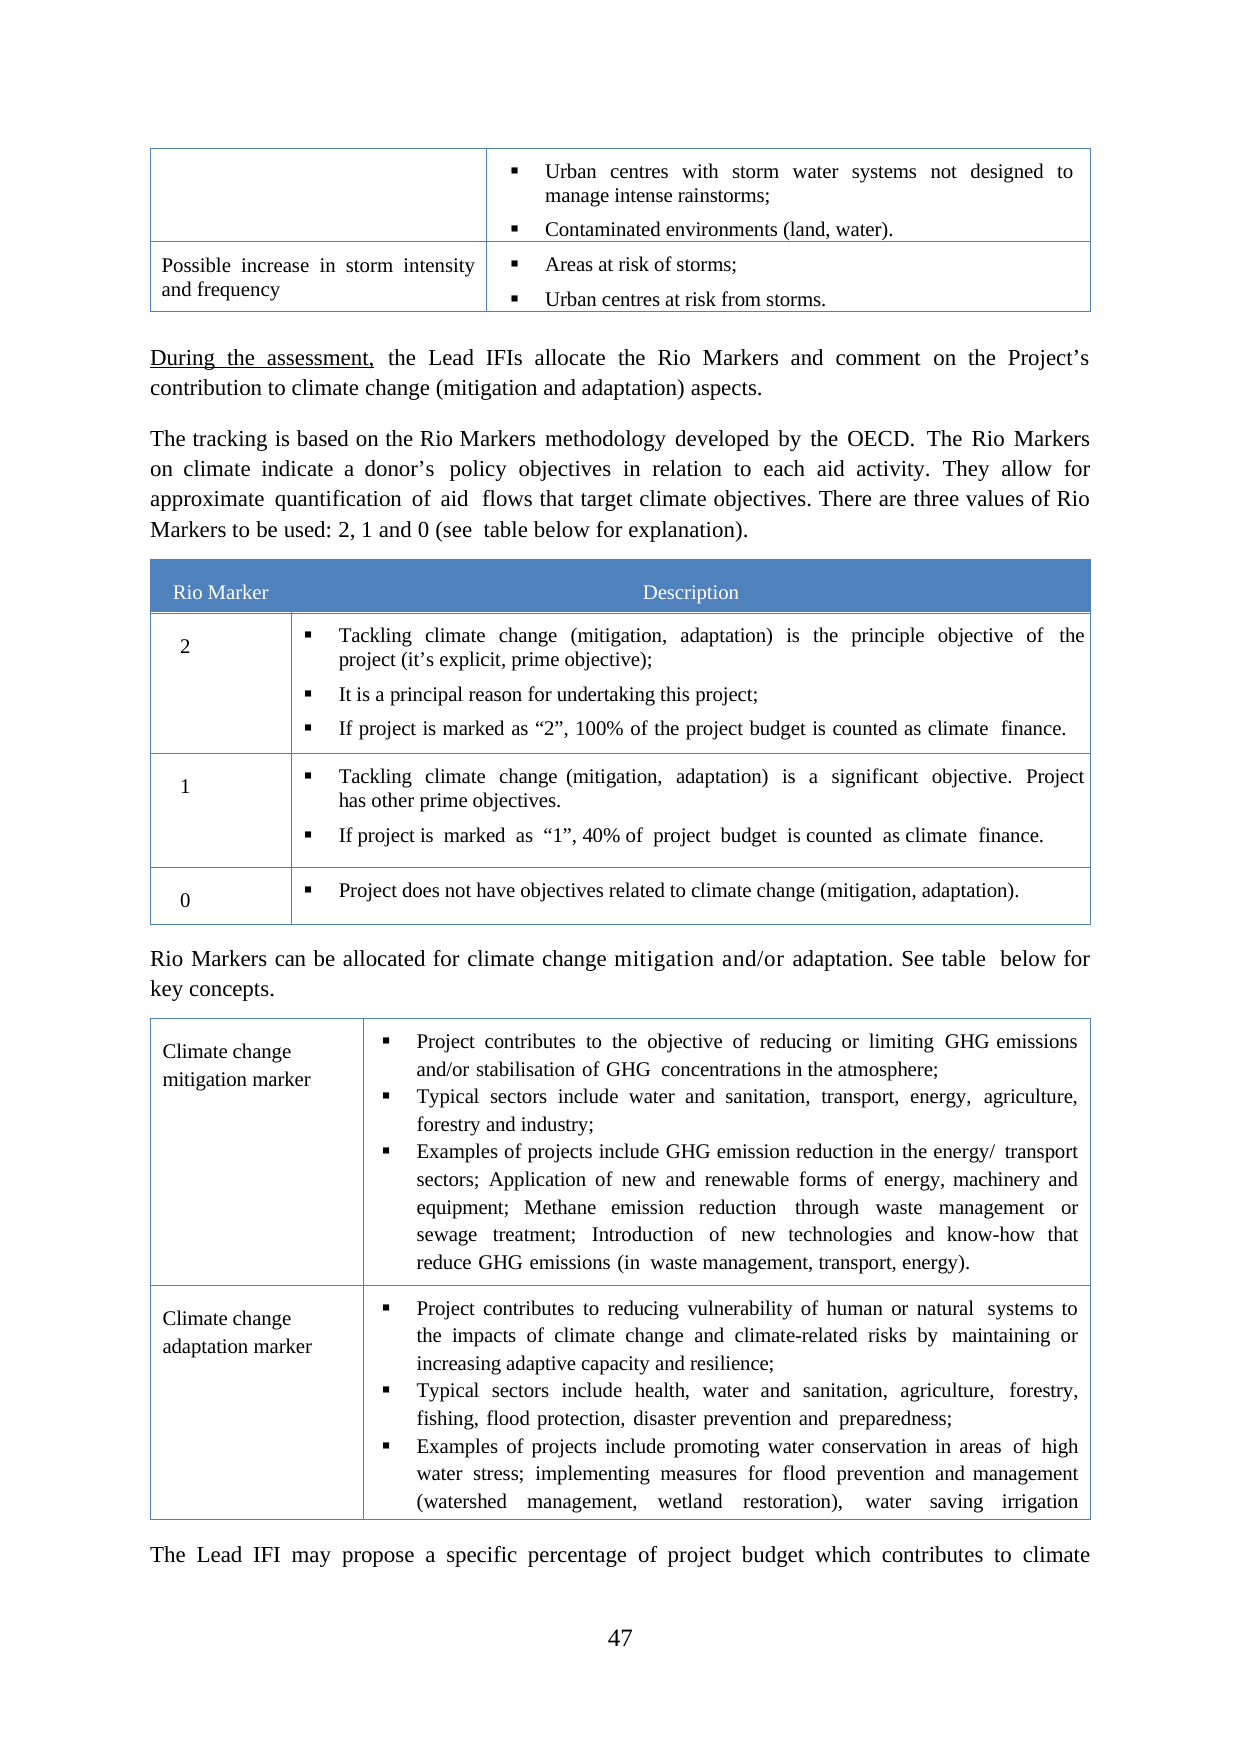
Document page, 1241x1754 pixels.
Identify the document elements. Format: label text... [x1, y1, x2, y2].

table_header Project contributes to the objective of reducing or limiting GHG emissions and/or stabilisation of GHG concentrations in the atmosphere; Typical sectors include water and sanitation, transport, energy, agriculture, forestry and industry; Examples of projects include GHG emission reduction in the energy/ transport sectors; Application of new and renewable forms of energy, machinery and equipment; Methane emission reduction through waste management or sewage treatment; Introduction of new technologies and know-how that reduce GHG emissions (in waste management, transport, energy). [364, 1019, 1090, 1284]
table_cell 2 [151, 614, 291, 753]
table_cell Tackling climate change (mitigation, adaptation) is a significant objective. Project has other prime objectives. If project is marked as “1”, 40% of project budget is counted as climate finance. [292, 754, 1090, 867]
text The tracking is based on the Rio Markers methodology developed by the OECD. The Rio Markers on climate indicate a donor’s policy objectives in relation to each aid activity. They allow for approximate quantification of aid flows that target climate objectives. There are three values of Rio Markers to be used: 2, 1 and 0 (see table below for explanation). [150, 425, 1090, 542]
table_cell Project contributes to reducing vulnerability of human or natural systems to the impacts of climate change and climate-related risks by maintaining or increasing adaptive capacity and resilience; Typical sectors include health, water and sanitation, agriculture, forestry, fishing, flood protection, disaster prevention and preparedness; Examples of projects include promoting water conservation in areas of high water stress; implementing measures for flood prevention and management (watershed management, wetland restoration), water saving irrigation methods. [364, 1286, 1090, 1519]
text Rio Markers can be allocated for climate change mitigation and/or adaptation. See table below for key concepts. [150, 945, 1090, 1002]
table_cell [487, 149, 1090, 241]
table_cell Project does not have objectives related to climate change (mitigation, adaptation). [292, 868, 1090, 924]
table_cell 1 [151, 754, 291, 867]
text During the assessment, the Lead IFIs allocate the Rio Markers and comment on the Project’s contribution to climate change (mitigation and adaptation) aspects. [150, 332, 1090, 400]
table_header Description [292, 560, 1090, 612]
table_cell Tackling climate change (mitigation, adaptation) is the principle objective of the project (it’s explicit, prime objective); It is a principal reason for undertaking this project; If project is marked as “2”, 100% of the project budget is counted as climate finance. [292, 614, 1090, 753]
table_cell Areas at risk of storms; Urban centres at risk from storms. [487, 242, 1090, 311]
table_cell 0 [151, 868, 291, 924]
table_cell Possible increase in storm intensity and frequency [151, 242, 486, 311]
table_header Rio Marker [151, 560, 291, 612]
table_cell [151, 149, 486, 241]
table_cell Climate change adaptation marker [151, 1286, 363, 1519]
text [150, 1541, 1090, 1567]
table_header Climate change mitigation marker [151, 1019, 363, 1284]
